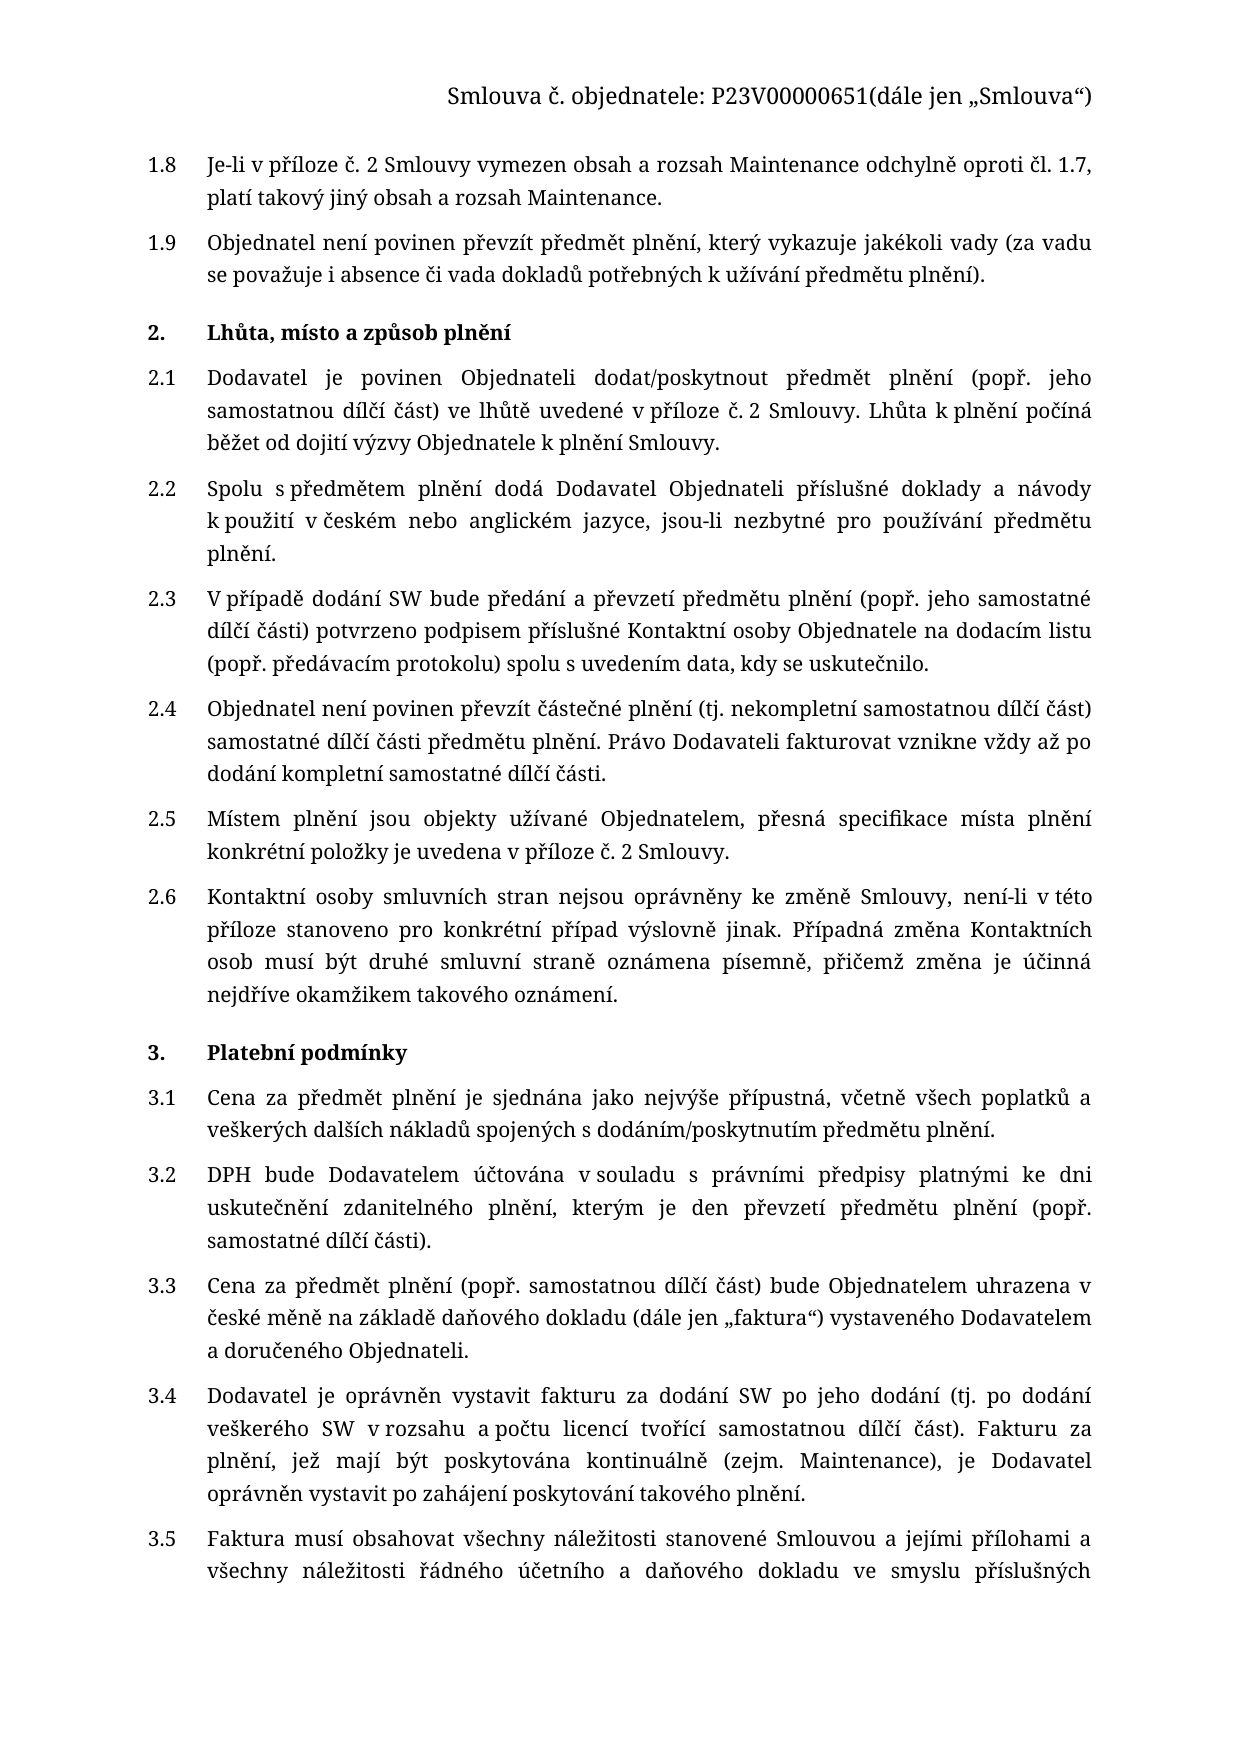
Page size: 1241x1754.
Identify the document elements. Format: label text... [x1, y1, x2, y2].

list Objednatel není povinen převzít předmět plnění, který vykazuje jakékoli vady (za vadu se považuje i absence či vada dokladů potřebných k užívání předmětu plnění). [148, 228, 1092, 289]
list V případě dodání SW bude předání a převzetí předmětu plnění (popř. jeho samostatné dílčí části) potvrzeno podpisem příslušné Kontaktní osoby Objednatele na dodacím listu (popř. předávacím protokolu) spolu s uvedením data, kdy se uskutečnilo. [148, 584, 1092, 678]
list Kontaktní osoby smluvních stran nejsou oprávněny ke změně Smlouvy, není-li v této příloze stanoveno pro konkrétní případ výslovně jinak. Případná změna Kontaktních osob musí být druhé smluvní straně oznámena písemně, přičemž změna je účinná nejdříve okamžikem takového oznámení. [148, 882, 1092, 1008]
list Je-li v příloze č. 2 Smlouvy vymezen obsah a rozsah Maintenance odchylně oproti čl. 1.7, platí takový jiný obsah a rozsah Maintenance. [148, 150, 1092, 211]
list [148, 1524, 1092, 1585]
list Místem plnění jsou objekty užívané Objednatelem, přesná specifikace místa plnění konkrétní položky je uvedena v příloze č. 2 Smlouvy. [148, 804, 1092, 866]
list Lhůta, místo a způsob plnění [148, 318, 1092, 347]
list Cena za předmět plnění (popř. samostatnou dílčí část) bude Objednatelem uhrazena v české měně na základě daňového dokladu (dále jen „faktura“) vystaveného Dodavatelem a doručeného Objednateli. [148, 1271, 1092, 1364]
list Cena za předmět plnění je sjednána jako nejvýše přípustná, včetně všech poplatků a veškerých dalších nákladů spojených s dodáním/poskytnutím předmětu plnění. [148, 1083, 1092, 1144]
list Objednatel není povinen převzít částečné plnění (tj. nekompletní samostatnou dílčí část) samostatné dílčí části předmětu plnění. Právo Dodavateli fakturovat vznikne vždy až po dodání kompletní samostatné dílčí části. [148, 694, 1092, 788]
list DPH bude Dodavatelem účtována v souladu s právními předpisy platnými ke dni uskutečnění zdanitelného plnění, kterým je den převzetí předmětu plnění (popř. samostatné dílčí části). [148, 1161, 1092, 1254]
list Platební podmínky [148, 1038, 1092, 1066]
list Dodavatel je oprávněn vystavit fakturu za dodání SW po jeho dodání (tj. po dodání veškerého SW v rozsahu a počtu licencí tvořící samostatnou dílčí část). Fakturu za plnění, jež mají být poskytována kontinuálně (zejm. Maintenance), je Dodavatel oprávněn vystavit po zahájení poskytování takového plnění. [148, 1381, 1092, 1507]
list Spolu s předmětem plnění dodá Dodavatel Objednateli příslušné doklady a návody k použití v českém nebo anglickém jazyce, jsou-li nezbytné pro používání předmětu plnění. [148, 474, 1092, 567]
list Dodavatel je povinen Objednateli dodat/poskytnout předmět plnění (popř. jeho samostatnou dílčí část) ve lhůtě uvedené v příloze č. 2 Smlouvy. Lhůta k plnění počíná běžet od dojití výzvy Objednatele k plnění Smlouvy. [148, 363, 1092, 457]
